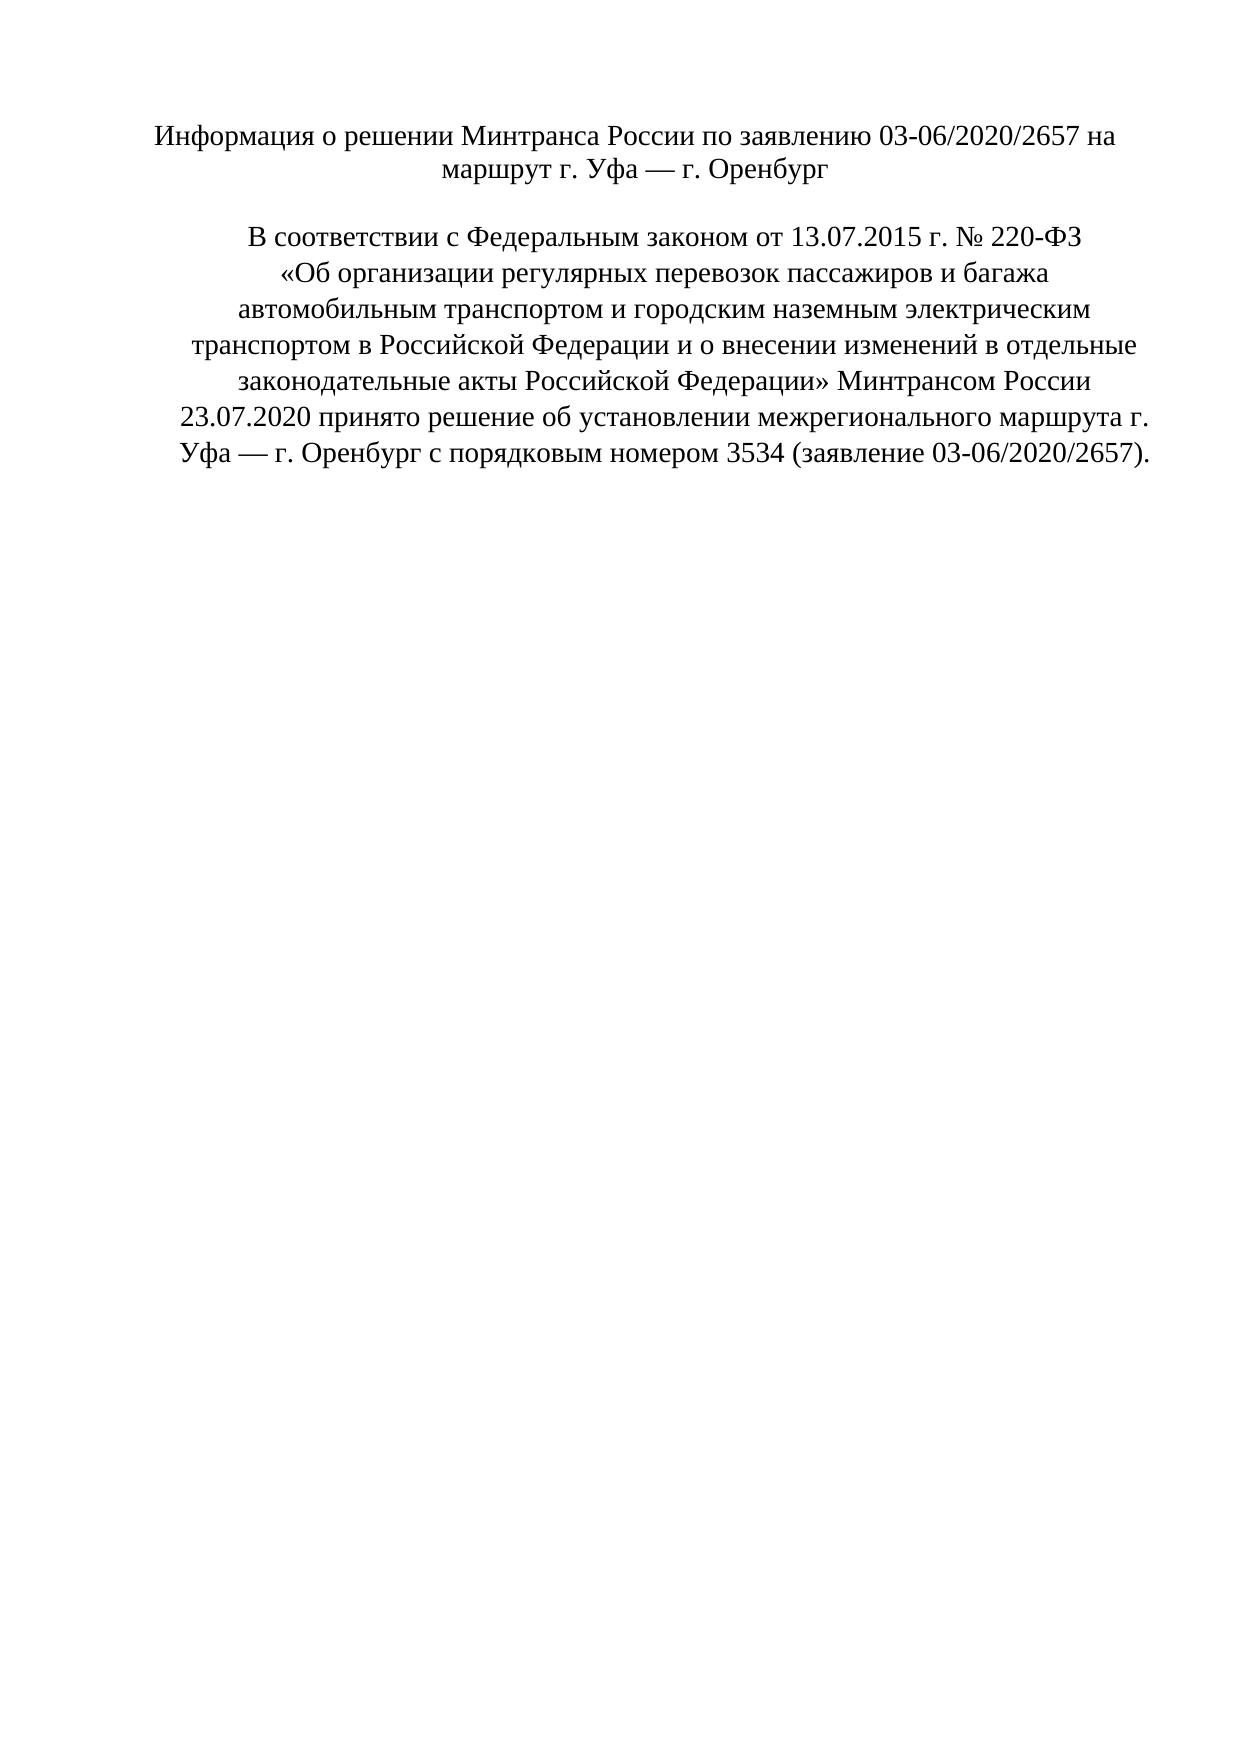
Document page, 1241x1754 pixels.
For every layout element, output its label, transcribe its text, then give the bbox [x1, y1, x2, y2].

text Информация о решении Минтранса России по заявлению 03-06/2020/2657 на маршрут г. Уфа — г. Оренбург [118, 118, 1152, 185]
text В соответствии с Федеральным законом от 13.07.2015 г. № 220-ФЗ «Об организации регулярных перевозок пассажиров и багажа автомобильным транспортом и городским наземным электрическим транспортом в Российской Федерации и о внесении изменений в отдельные законодательные акты Российской Федерации» Минтрансом России 23.07.2020 принято решение об установлении межрегионального маршрута г. Уфа — г. Оренбург с порядковым номером 3534 (заявление 03-06/2020/2657). [177, 219, 1152, 469]
